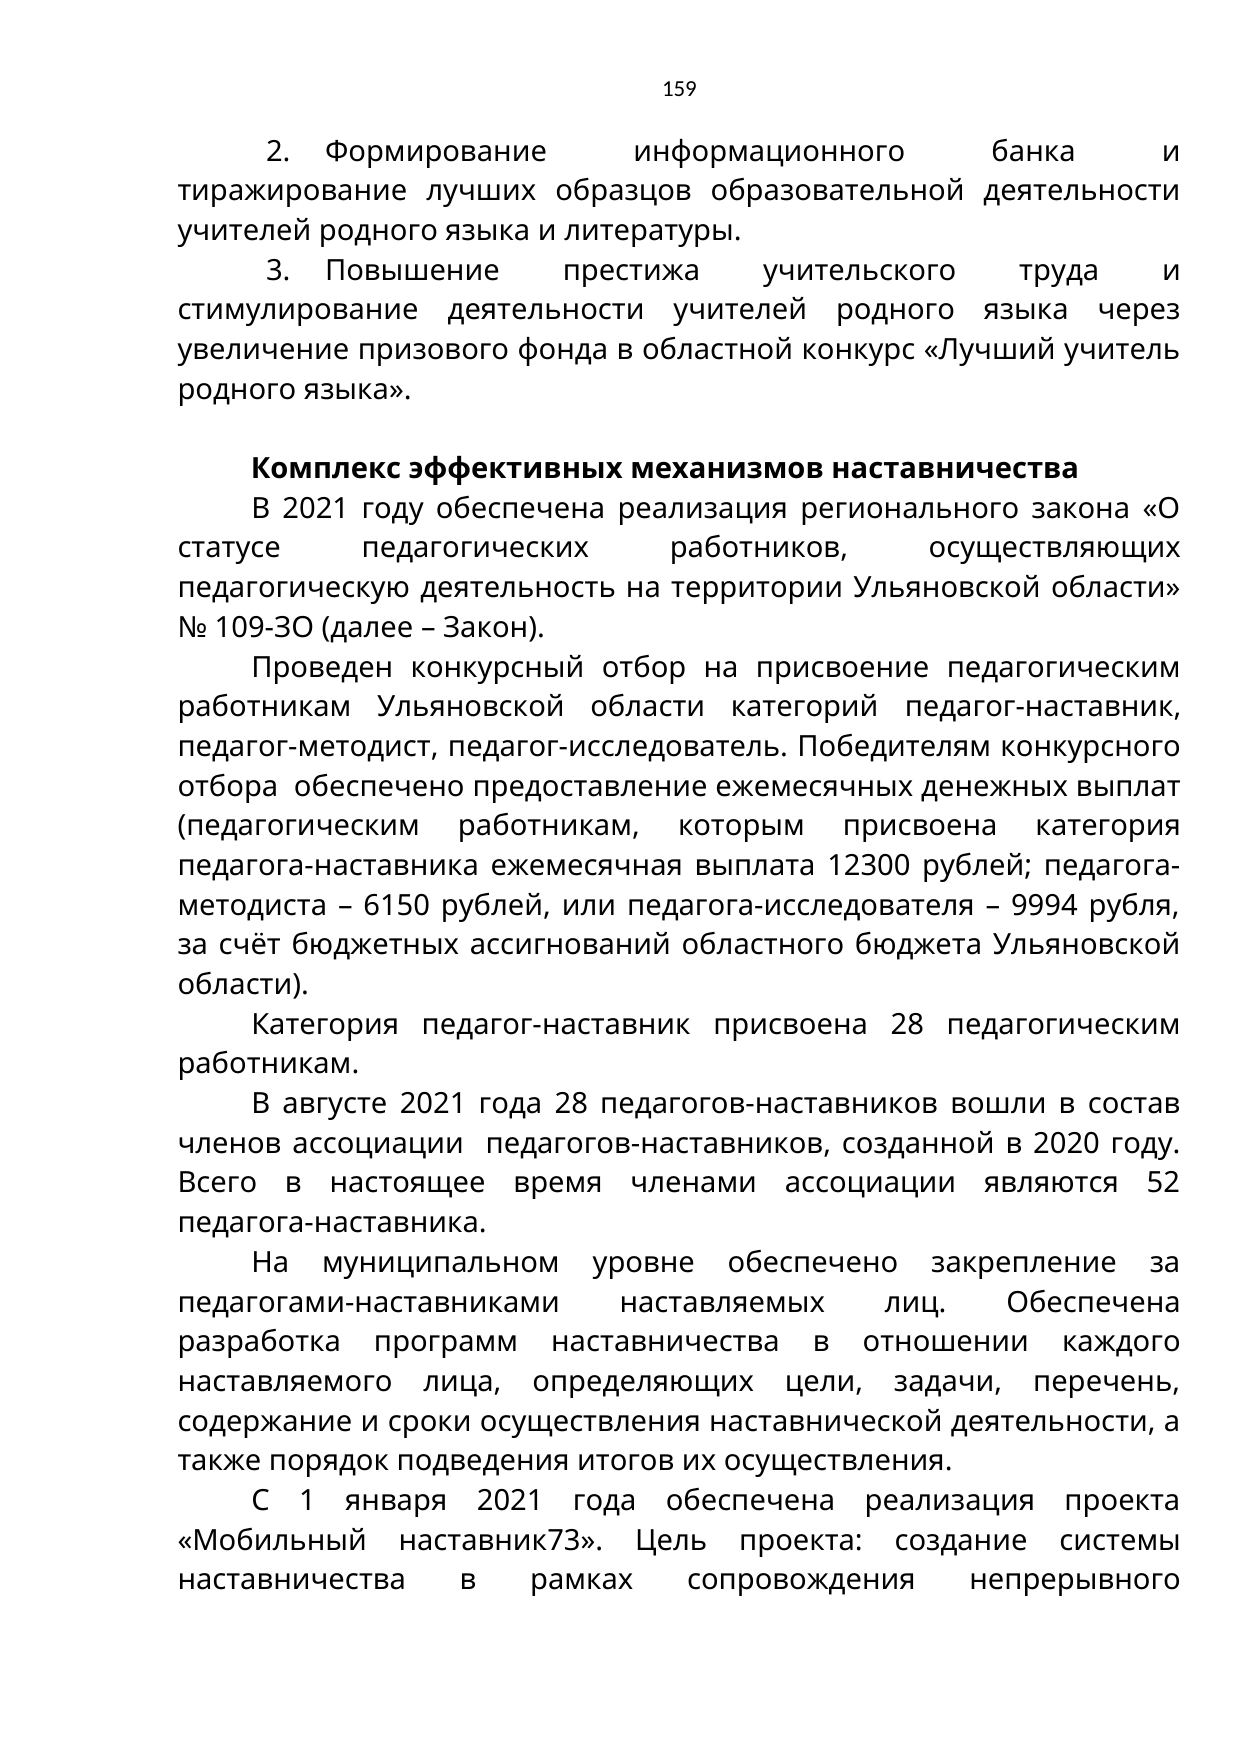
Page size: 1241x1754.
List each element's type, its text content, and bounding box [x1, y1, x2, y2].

text В 2021 году обеспечена реализация регионального закона «О статусе педагогических работников, осуществляющих педагогическую деятельность на территории Ульяновской области» № 109-ЗО (далее – Закон). [177, 487, 1181, 646]
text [177, 1479, 1181, 1598]
list Повышение престижа учительского труда и стимулирование деятельности учителей родного языка через увеличение призового фонда в областной конкурс «Лучший учитель родного языка». [177, 249, 1181, 408]
list Формирование информационного банка и тиражирование лучших образцов образовательной деятельности учителей родного языка и литературы. [177, 130, 1181, 249]
text Категория педагог-наставник присвоена 28 педагогическим работникам. [177, 1003, 1181, 1082]
text В августе 2021 года 28 педагогов-наставников вошли в состав членов ассоциации педагогов-наставников, созданной в 2020 году. Всего в настоящее время членами ассоциации являются 52 педагога-наставника. [177, 1082, 1181, 1241]
text Проведен конкурсный отбор на присвоение педагогическим работникам Ульяновской области категорий педагог-наставник, педагог-методист, педагог-исследователь. Победителям конкурсного отбора обеспечено предоставление ежемесячных денежных выплат (педагогическим работникам, которым присвоена категория педагога-наставника ежемесячная выплата 12300 рублей; педагога-методиста – 6150 рублей, или педагога-исследователя – 9994 рубля, за счёт бюджетных ассигнований областного бюджета Ульяновской области). [177, 646, 1181, 1003]
text На муниципальном уровне обеспечено закрепление за педагогами-наставниками наставляемых лиц. Обеспечена разработка программ наставничества в отношении каждого наставляемого лица, определяющих цели, задачи, перечень, содержание и сроки осуществления наставнической деятельности, а также порядок подведения итогов их осуществления. [177, 1241, 1181, 1479]
text Комплекс эффективных механизмов наставничества [177, 447, 1181, 487]
